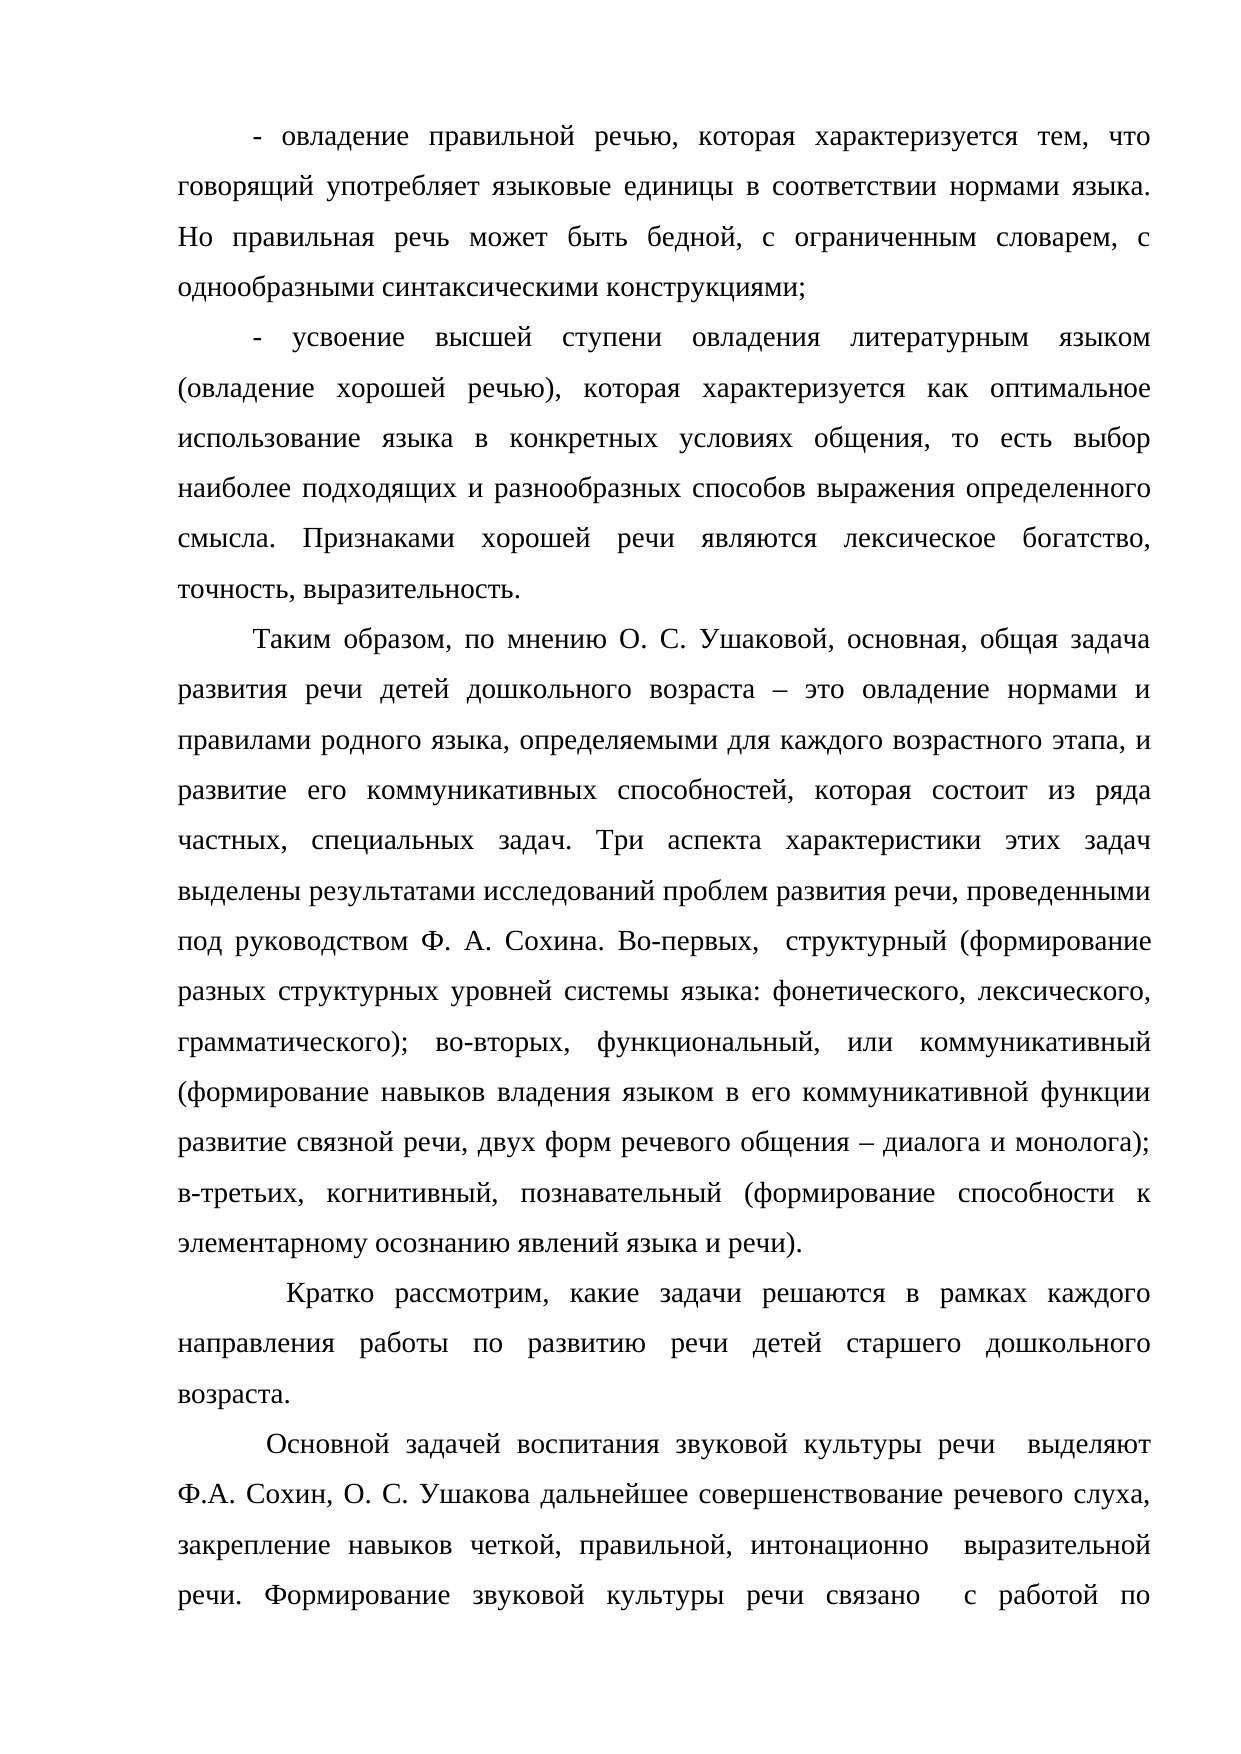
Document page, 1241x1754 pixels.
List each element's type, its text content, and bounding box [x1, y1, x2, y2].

text Таким образом, по мнению О. С. Ушаковой, основная, общая задача развития речи детей дошкольного возраста – это овладение нормами и правилами родного языка, определяемыми для каждого возрастного этапа, и развитие его коммуникативных способностей, которая состоит из ряда частных, специальных задач. Три аспекта характеристики этих задач выделены результатами исследований проблем развития речи, проведенными под руководством Ф. А. Сохина. Во-первых, структурный (формирование разных структурных уровней системы языка: фонетического, лексического, грамматического); во-вторых, функциональный, или коммуникативный (формирование навыков владения языком в его коммуникативной функции развитие связной речи, двух форм речевого общения – диалога и монолога); в-третьих, когнитивный, познавательный (формирование способности к элементарному осознанию явлений языка и речи). [177, 621, 1152, 1258]
text - овладение правильной речью, которая характеризуется тем, что говорящий употребляет языковые единицы в соответствии нормами языка. Но правильная речь может быть бедной, с ограниченным словарем, с однообразными синтаксическими конструкциями; [177, 118, 1152, 303]
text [177, 1426, 1152, 1611]
text - усвоение высшей ступени овладения литературным языком (овладение хорошей речью), которая характеризуется как оптимальное использование языка в конкретных условиях общения, то есть выбор наиболее подходящих и разнообразных способов выражения определенного смысла. Признаками хорошей речи являются лексическое богатство, точность, выразительность. [177, 319, 1152, 604]
text Кратко рассмотрим, какие задачи решаются в рамках каждого направления работы по развитию речи детей старшего дошкольного возраста. [177, 1275, 1152, 1409]
